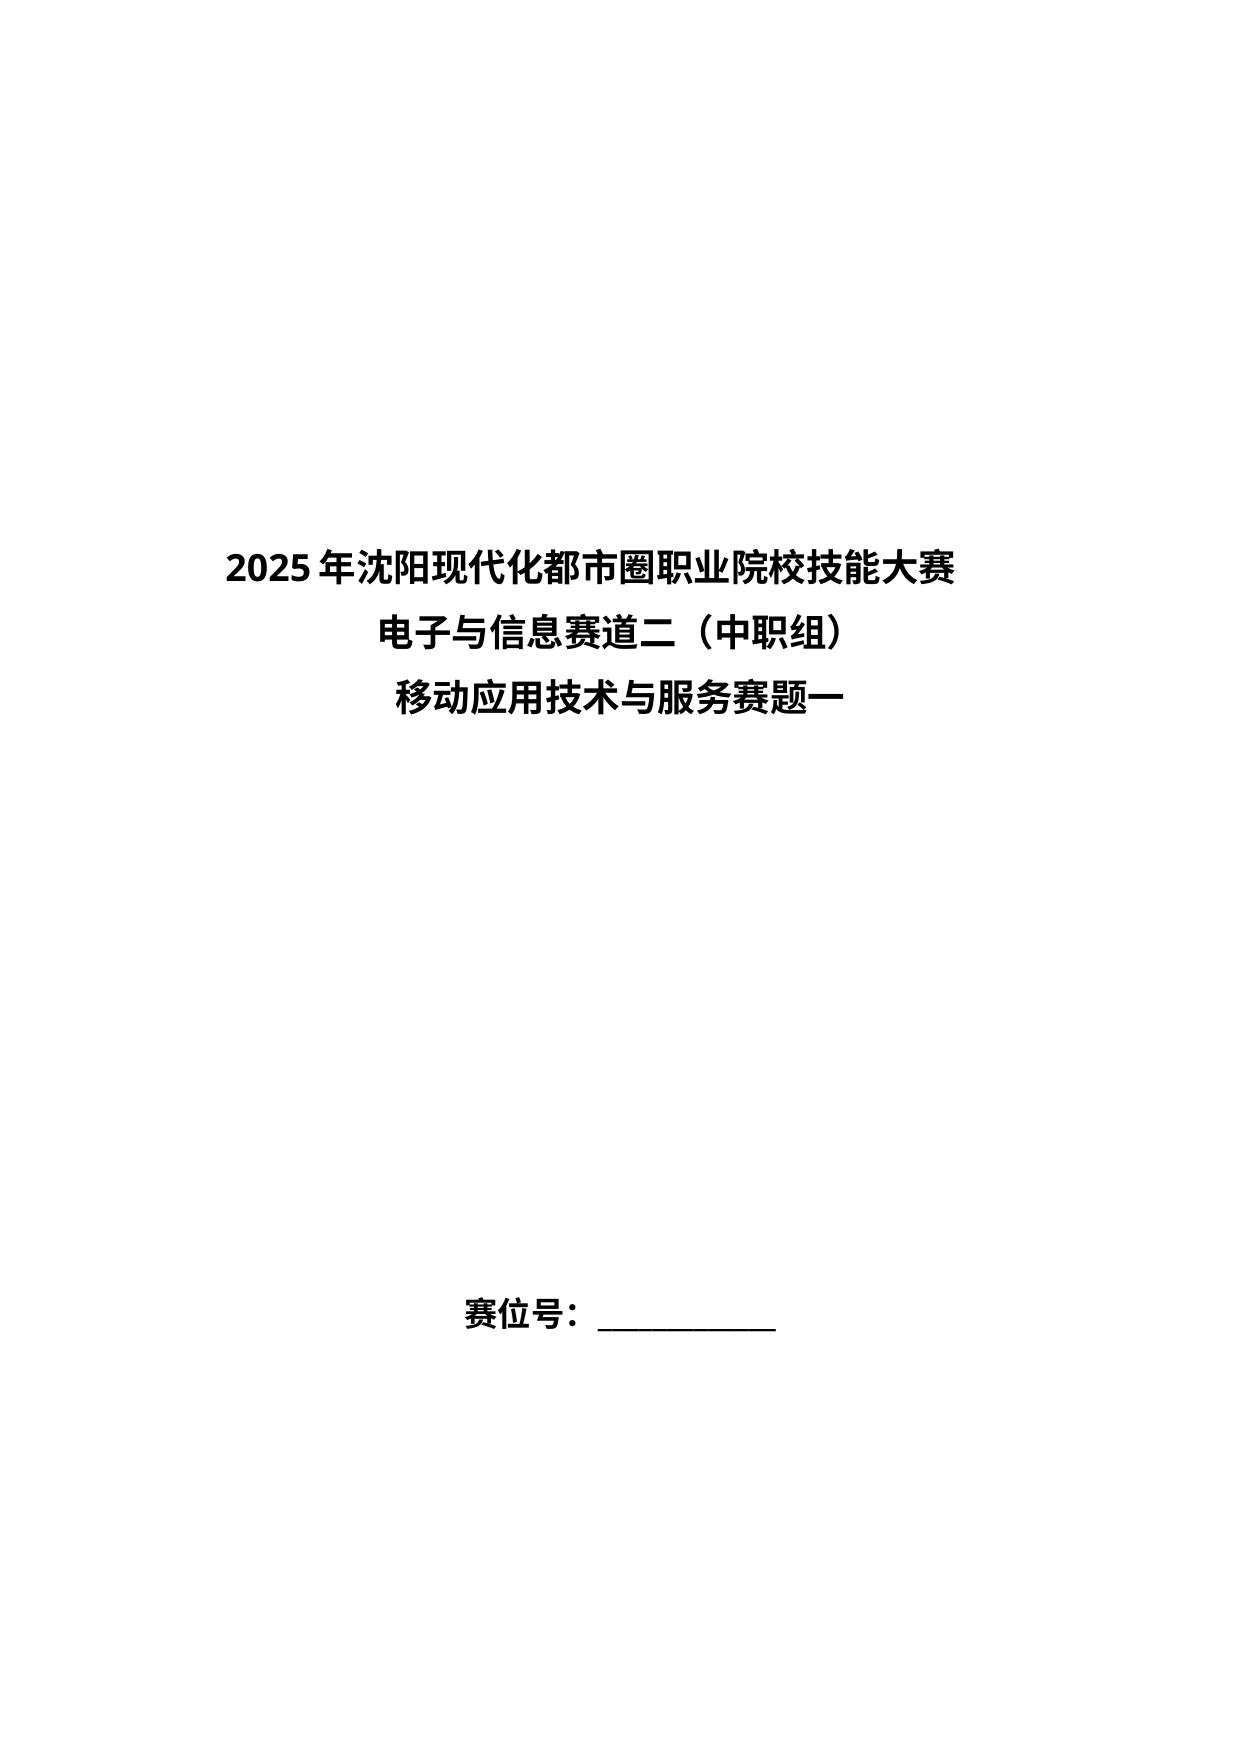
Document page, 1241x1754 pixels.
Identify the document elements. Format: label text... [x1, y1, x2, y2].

text 赛位号：_____________ [187, 1280, 1053, 1345]
text 电子与信息赛道二（中职组） [187, 597, 1053, 662]
text 移动应用技术与服务赛题一 [187, 662, 1053, 727]
text 2025年沈阳现代化都市圈职业院校技能大赛 [187, 532, 1053, 597]
